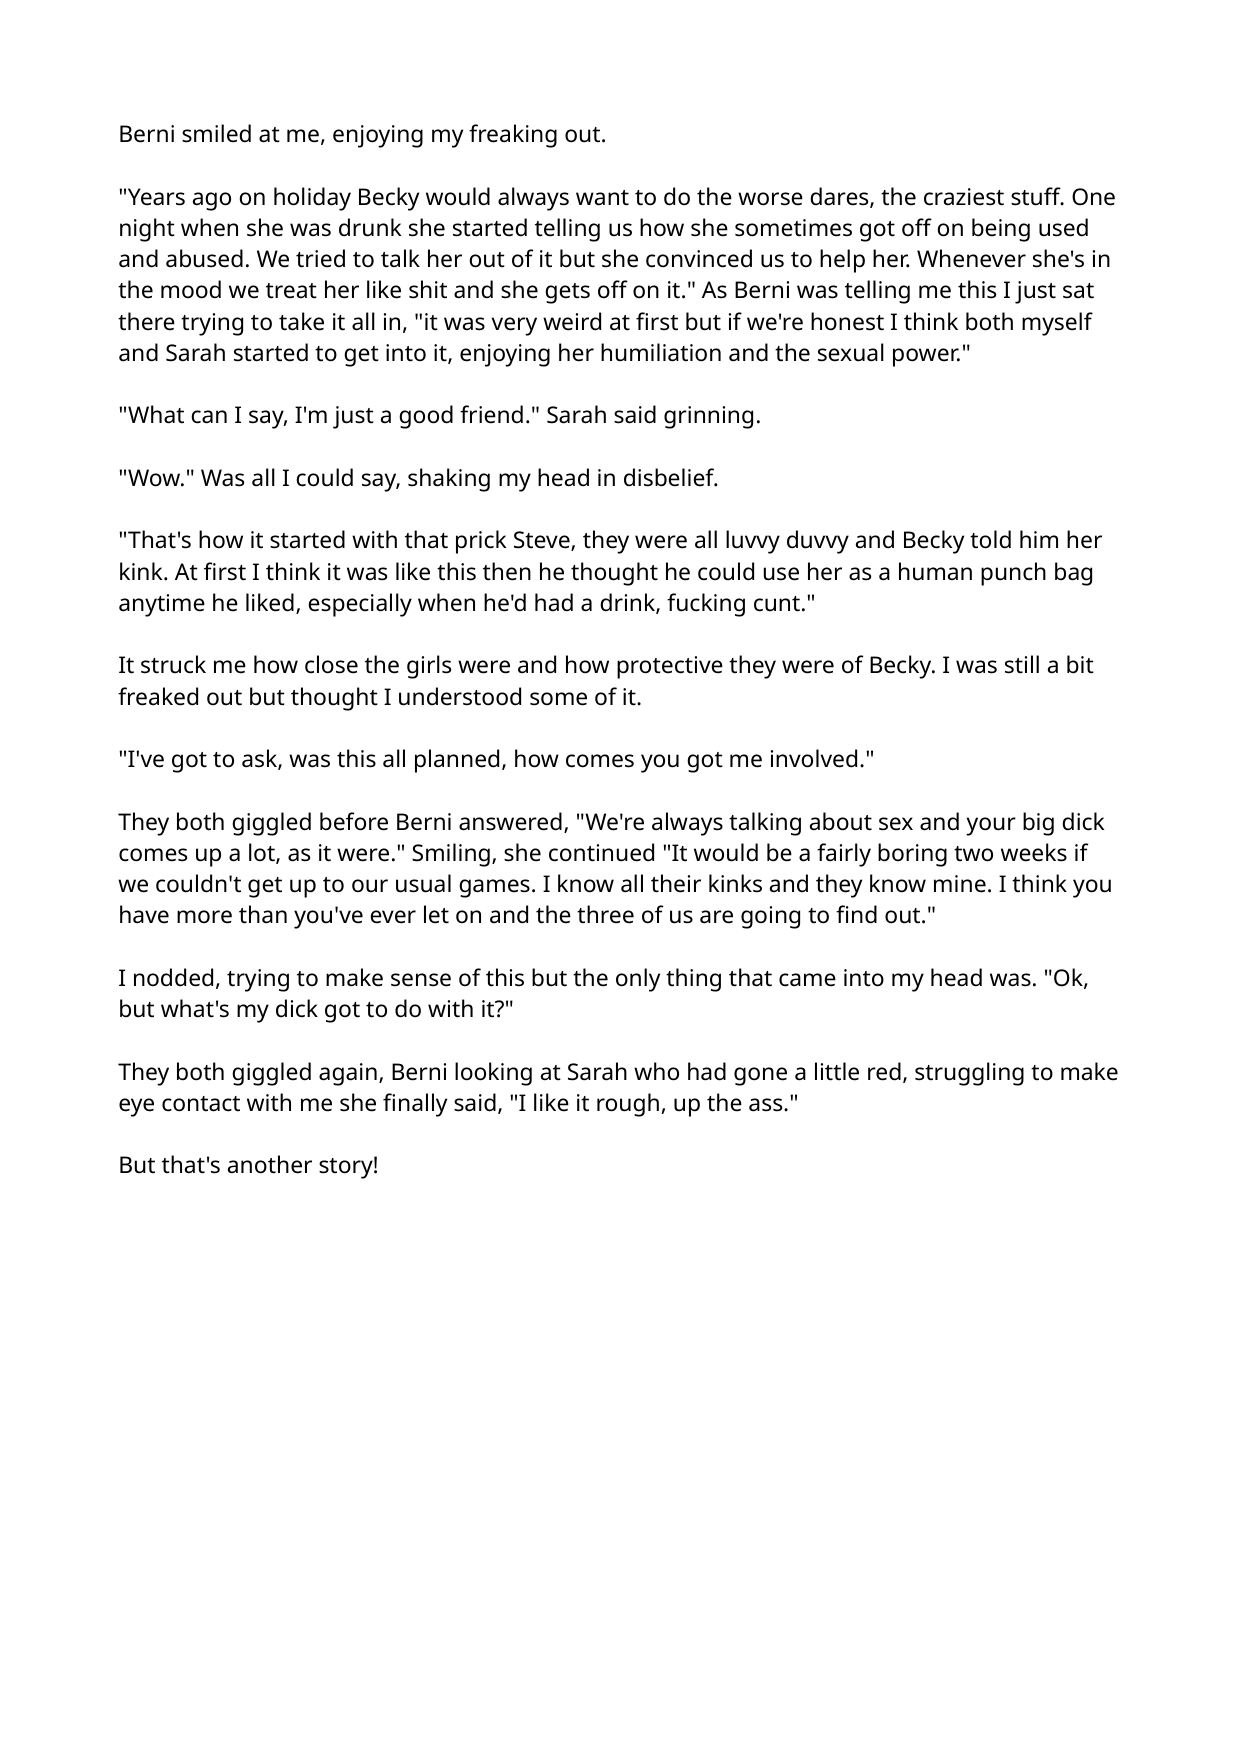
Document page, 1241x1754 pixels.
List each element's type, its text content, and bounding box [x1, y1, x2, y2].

text "That's how it started with that prick Steve, they were all luvvy duvvy and Becky told him her kink. At first I think it was like this then he thought he could use her as a human punch bag anytime he liked, especially when he'd had a drink, fucking cunt." It struck me how close the girls were and how protective they were of Becky. I was still a bit freaked out but thought I understood some of it. "I've got to ask, was this all planned, how comes you got me involved." They both giggled before Berni answered, "We're always talking about sex and your big dick comes up a lot, as it were." Smiling, she continued "It would be a fairly boring two weeks if we couldn't get up to our usual games. I know all their kinks and they know mine. I think you have more than you've ever let on and the three of us are going to find out." I nodded, trying to make sense of this but the only thing that came into my head was. "Ok, but what's my dick got to do with it?" They both giggled again, Berni looking at Sarah who had gone a little red, struggling to make eye contact with me she finally said, "I like it rough, up the ass." But that's another story! [118, 524, 1122, 1181]
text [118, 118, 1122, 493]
